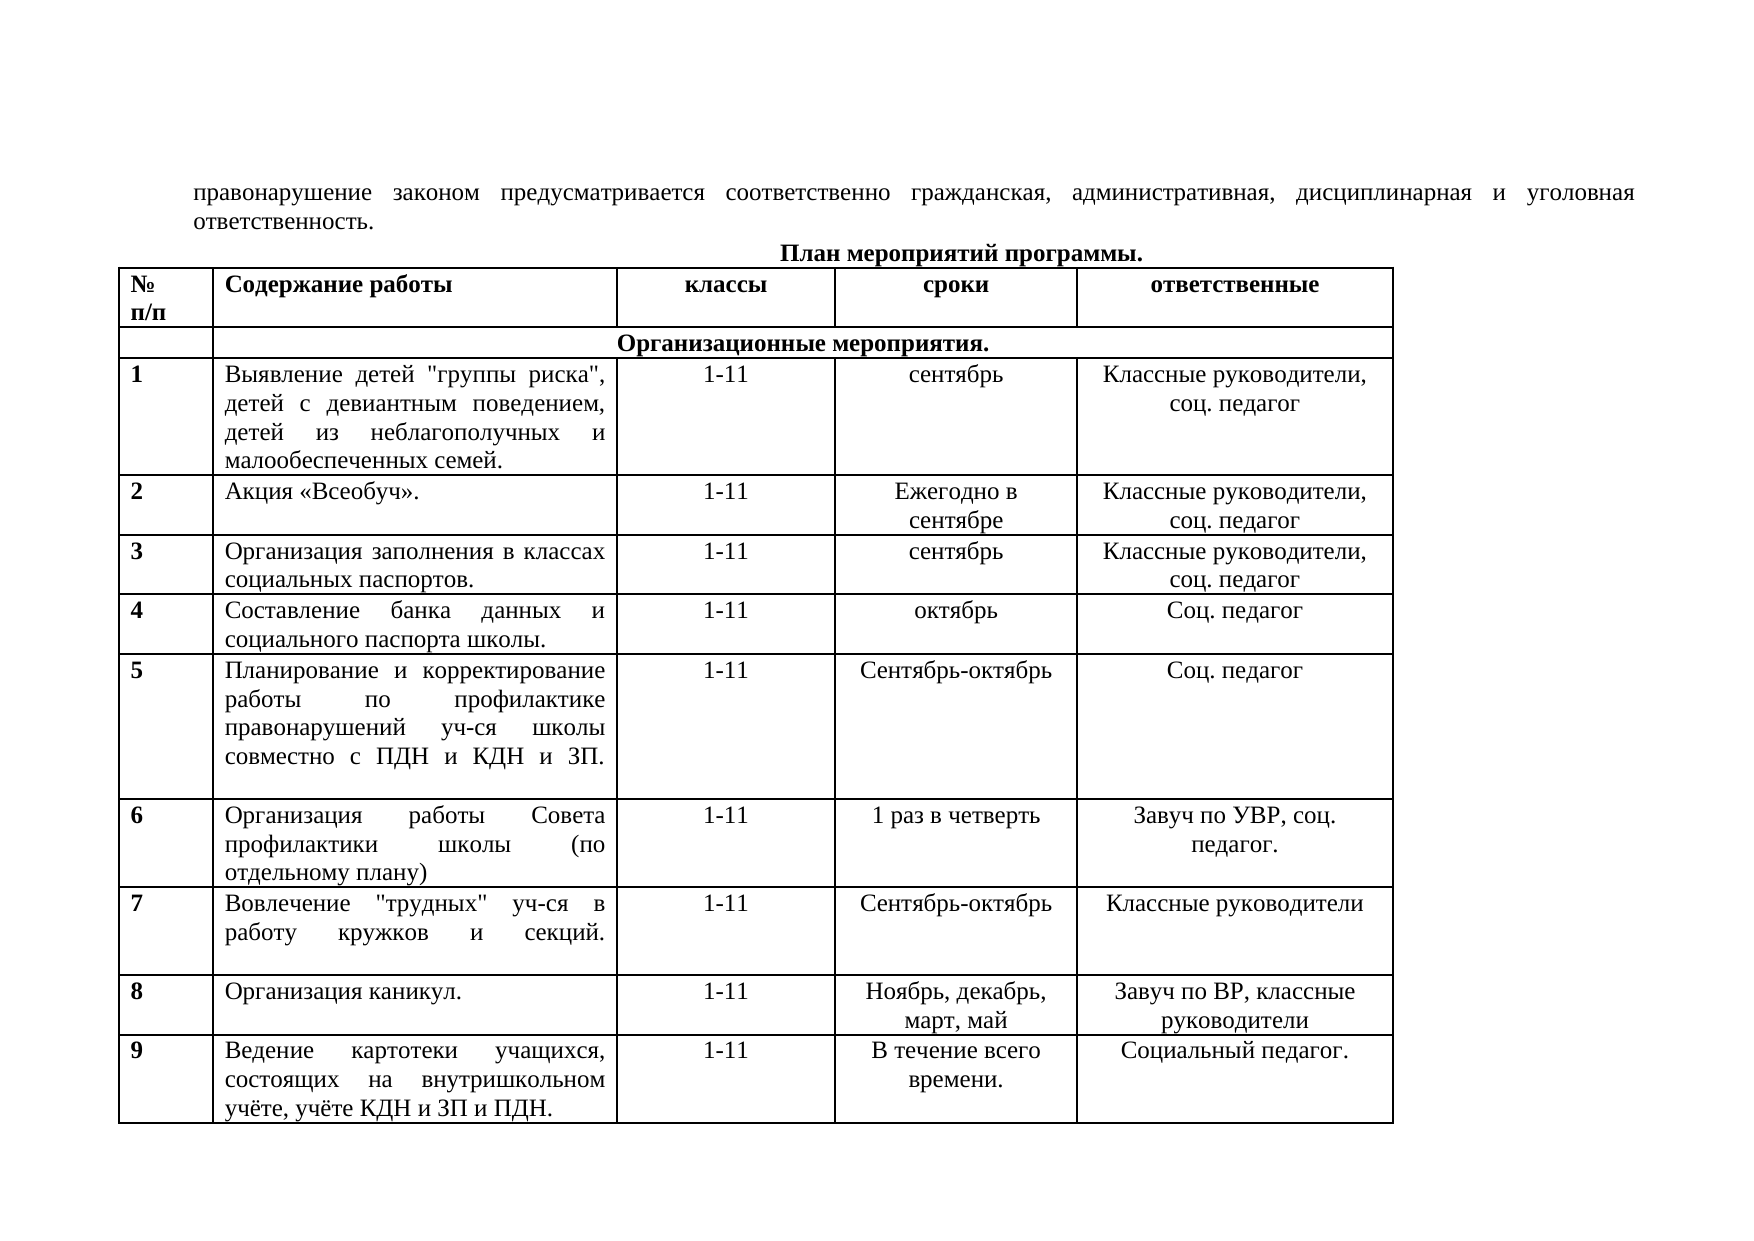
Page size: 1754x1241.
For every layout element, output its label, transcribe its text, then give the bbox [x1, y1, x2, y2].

table_header классы [618, 269, 834, 326]
table_cell 4 [120, 595, 212, 653]
table_cell 1-11 [618, 536, 834, 593]
table_cell сентябрь [836, 536, 1076, 593]
table_cell 1-11 [618, 476, 834, 534]
table_cell Организация каникул. [214, 976, 616, 1033]
table_cell 2 [120, 476, 212, 534]
table_header ответственные [1078, 269, 1392, 326]
table_cell [120, 328, 212, 357]
table_cell 1-11 [618, 800, 834, 886]
table_cell Акция «Всеобуч». [214, 476, 616, 534]
table_cell 1-11 [618, 888, 834, 974]
table_cell Организация работы Совета профилактики школы (по отдельному плану) [214, 800, 616, 886]
table_cell Классные руководители, соц. педагог [1078, 536, 1392, 593]
table_cell 9 [120, 1036, 212, 1122]
table_cell Вовлечение "трудных" уч-ся в работу кружков и секций. [214, 888, 616, 974]
table_cell 3 [120, 536, 212, 593]
table_cell Составление банка данных и социального паспорта школы. [214, 595, 616, 653]
table_cell Завуч по ВР, классные руководители [1078, 976, 1392, 1033]
table_header № п/п [120, 269, 212, 326]
table_cell Завуч по УВР, соц. педагог. [1078, 800, 1392, 886]
table_cell 7 [120, 888, 212, 974]
table_cell Социальный педагог. [1078, 1036, 1392, 1122]
table_cell 1-11 [618, 359, 834, 474]
table_cell Соц. педагог [1078, 655, 1392, 798]
text План мероприятий программы. [287, 238, 1636, 267]
table_cell 1 [120, 359, 212, 474]
table_cell В течение всего времени. [836, 1036, 1076, 1122]
table_cell 1-11 [618, 595, 834, 653]
table_cell Классные руководители [1078, 888, 1392, 974]
table_cell сентябрь [836, 359, 1076, 474]
table_cell октябрь [836, 595, 1076, 653]
table_cell Планирование и корректирование работы по профилактике правонарушений уч-ся школы совместно с ПДН и КДН и ЗП. [214, 655, 616, 798]
table_cell Соц. педагог [1078, 595, 1392, 653]
table_cell 1-11 [618, 1036, 834, 1122]
table_cell Классные руководители, соц. педагог [1078, 359, 1392, 474]
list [156, 177, 1636, 235]
table_cell Сентябрь-октябрь [836, 888, 1076, 974]
table_cell 1 раз в четверть [836, 800, 1076, 886]
table_cell Классные руководители, соц. педагог [1078, 476, 1392, 534]
table_header Содержание работы [214, 269, 616, 326]
table_cell 8 [120, 976, 212, 1033]
table_cell 1-11 [618, 976, 834, 1033]
table_cell Сентябрь-октябрь [836, 655, 1076, 798]
table_cell 1-11 [618, 655, 834, 798]
table_cell Выявление детей "группы риска", детей с девиантным поведением, детей из неблагополучных и малообеспеченных семей. [214, 359, 616, 474]
table_cell Ведение картотеки учащихся, состоящих на внутришкольном учёте, учёте КДН и ЗП и ПДН. [214, 1036, 616, 1122]
table_cell 6 [120, 800, 212, 886]
table_cell Ноябрь, декабрь, март, май [836, 976, 1076, 1033]
table_cell Ежегодно в сентябре [836, 476, 1076, 534]
table_cell 5 [120, 655, 212, 798]
table_cell Организационные мероприятия. [214, 328, 1392, 357]
table_header сроки [836, 269, 1076, 326]
table_cell Организация заполнения в классах социальных паспортов. [214, 536, 616, 593]
